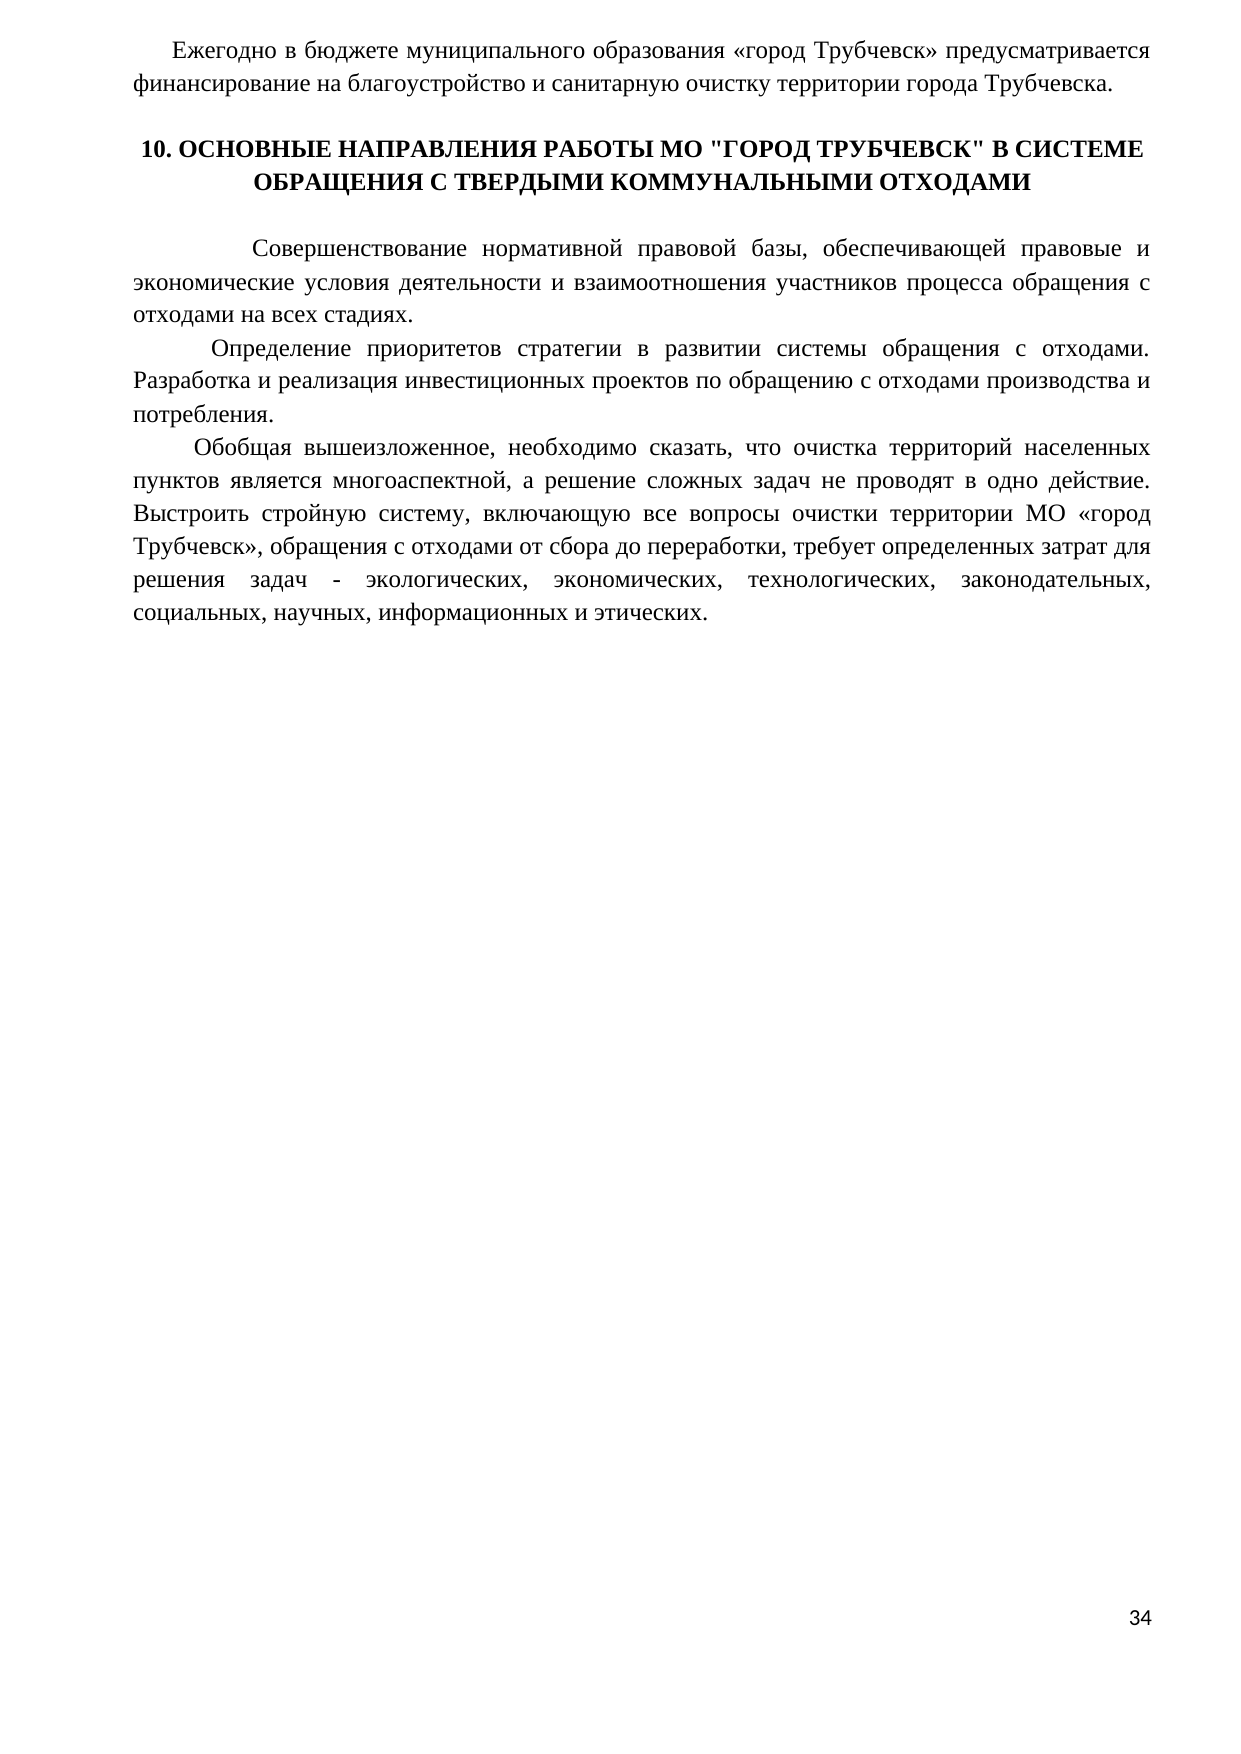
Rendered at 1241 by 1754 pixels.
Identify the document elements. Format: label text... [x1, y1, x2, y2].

text Обобщая вышеизложенное, необходимо сказать, что очистка территорий населенных пунктов является многоаспектной, а решение сложных задач не проводят в одно действие. Выстроить стройную систему, включающую все вопросы очистки территории МО «город Трубчевск», обращения с отходами от сбора до переработки, требует определенных затрат для решения задач - экологических, экономических, технологических, законодательных, социальных, научных, информационных и этических. [133, 432, 1152, 626]
text 10. ОСНОВНЫЕ НАПРАВЛЕНИЯ РАБОТЫ МО "ГОРОД ТРУБЧЕВСК" В СИСТЕМЕ ОБРАЩЕНИЯ С ТВЕРДЫМИ КОММУНАЛЬНЫМИ ОТХОДАМИ [133, 134, 1152, 196]
text Совершенствование нормативной правовой базы, обеспечивающей правовые и экономические условия деятельности и взаимоотношения участников процесса обращения с отходами на всех стадиях. [133, 233, 1152, 328]
text Ежегодно в бюджете муниципального образования «город Трубчевск» предусматривается финансирование на благоустройство и санитарную очистку территории города Трубчевска. [133, 35, 1152, 97]
text Определение приоритетов стратегии в развитии системы обращения с отходами. Разработка и реализация инвестиционных проектов по обращению с отходами производства и потребления. [133, 333, 1152, 427]
